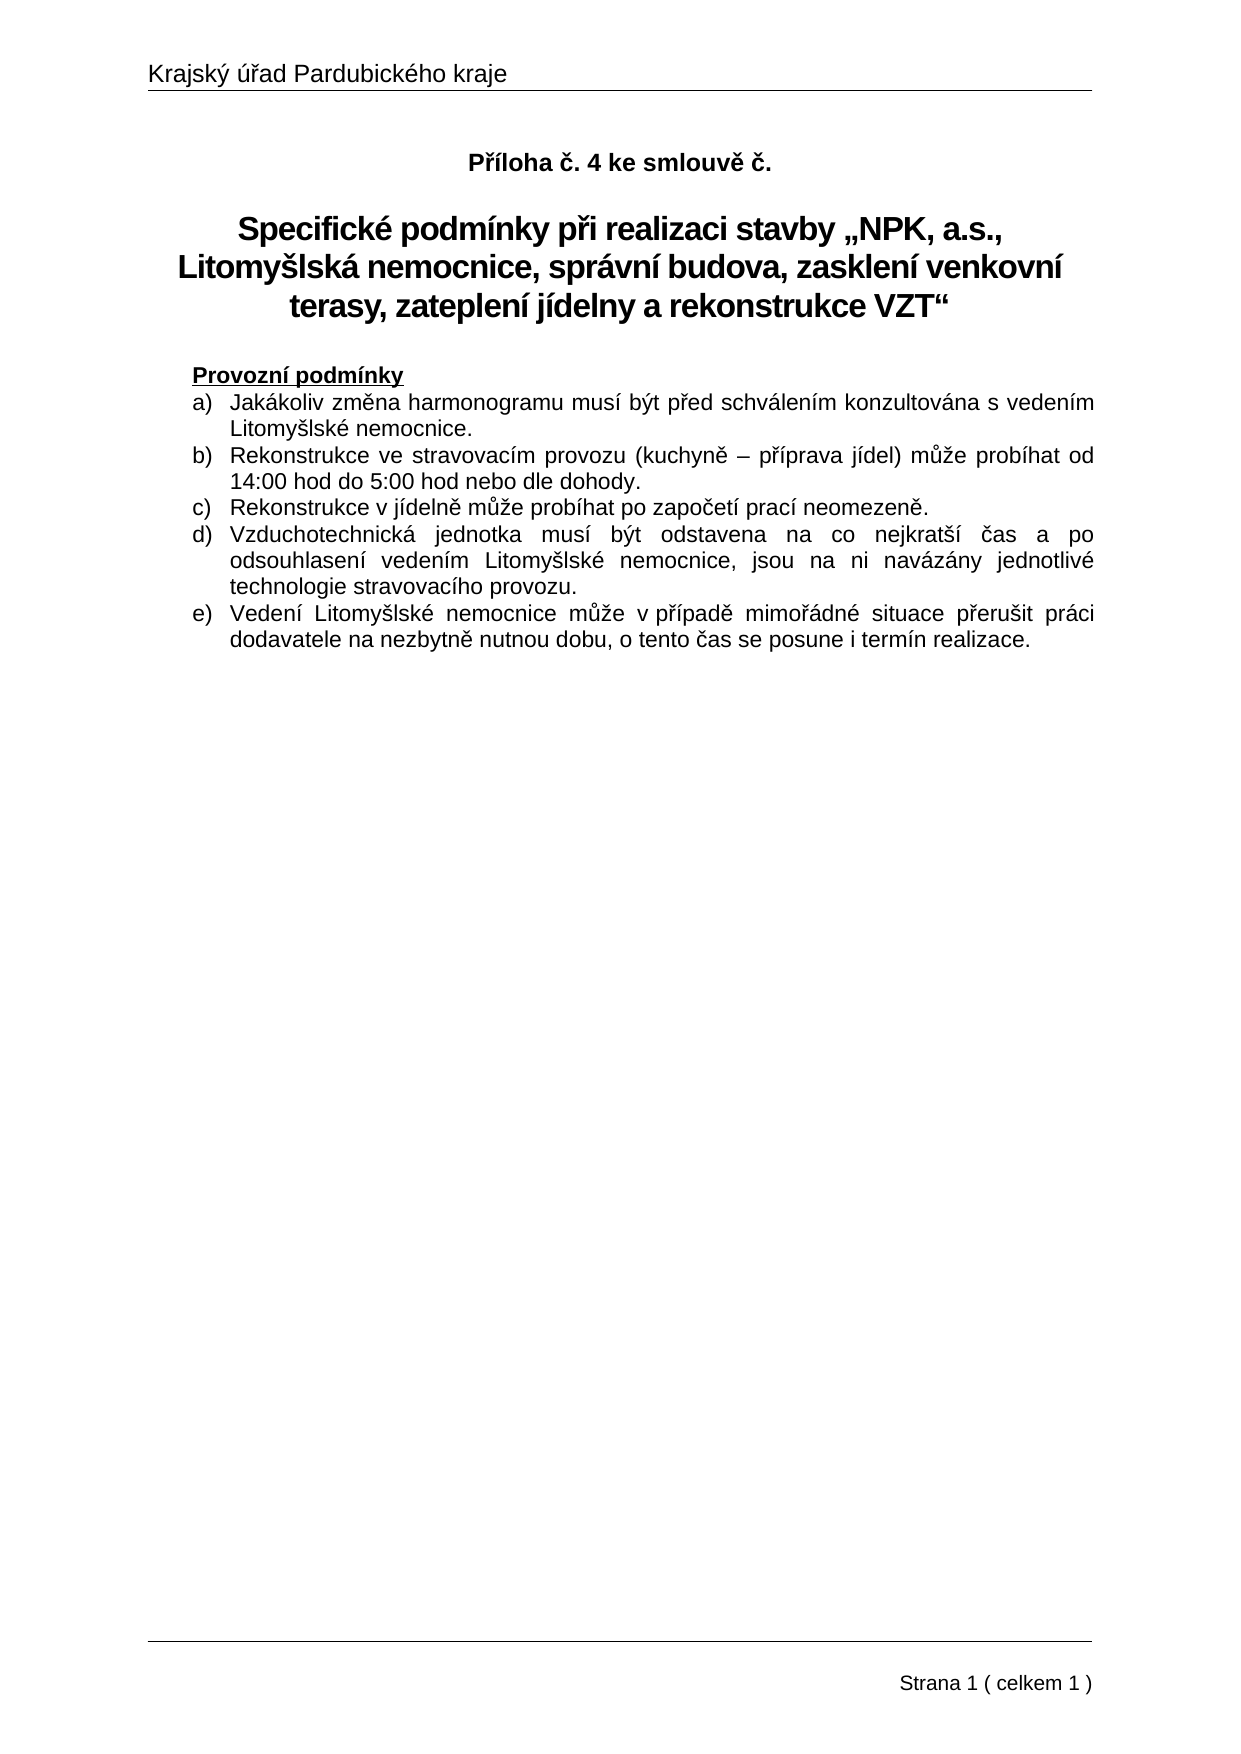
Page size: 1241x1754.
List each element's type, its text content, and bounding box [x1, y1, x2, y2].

list Jakákoliv změna harmonogramu musí být před schválením konzultována s vedením Litomyšlské nemocnice. [192, 389, 1095, 442]
text Příloha č. 4 ke smlouvě č. [148, 148, 1092, 176]
list Rekonstrukce ve stravovacím provozu (kuchyně – příprava jídel) může probíhat od 14:00 hod do 5:00 hod nebo dle dohody. [192, 442, 1095, 494]
title Specifické podmínky při realizaci stavby „NPK, a.s., Litomyšlská nemocnice, správní budova, zasklení venkovní terasy, zateplení jídelny a rekonstrukce VZT“ [148, 209, 1092, 324]
list Provozní podmínky [192, 362, 1095, 389]
list Vedení Litomyšlské nemocnice může v případě mimořádné situace přerušit práci dodavatele na nezbytně nutnou dobu, o tento čas se posune i termín realizace. [192, 600, 1095, 652]
list Vzduchotechnická jednotka musí být odstavena na co nejkratší čas a po odsouhlasení vedením Litomyšlské nemocnice, jsou na ni navázány jednotlivé technologie stravovacího provozu. [192, 521, 1095, 600]
list Rekonstrukce v jídelně může probíhat po započetí prací neomezeně. [192, 494, 1095, 521]
